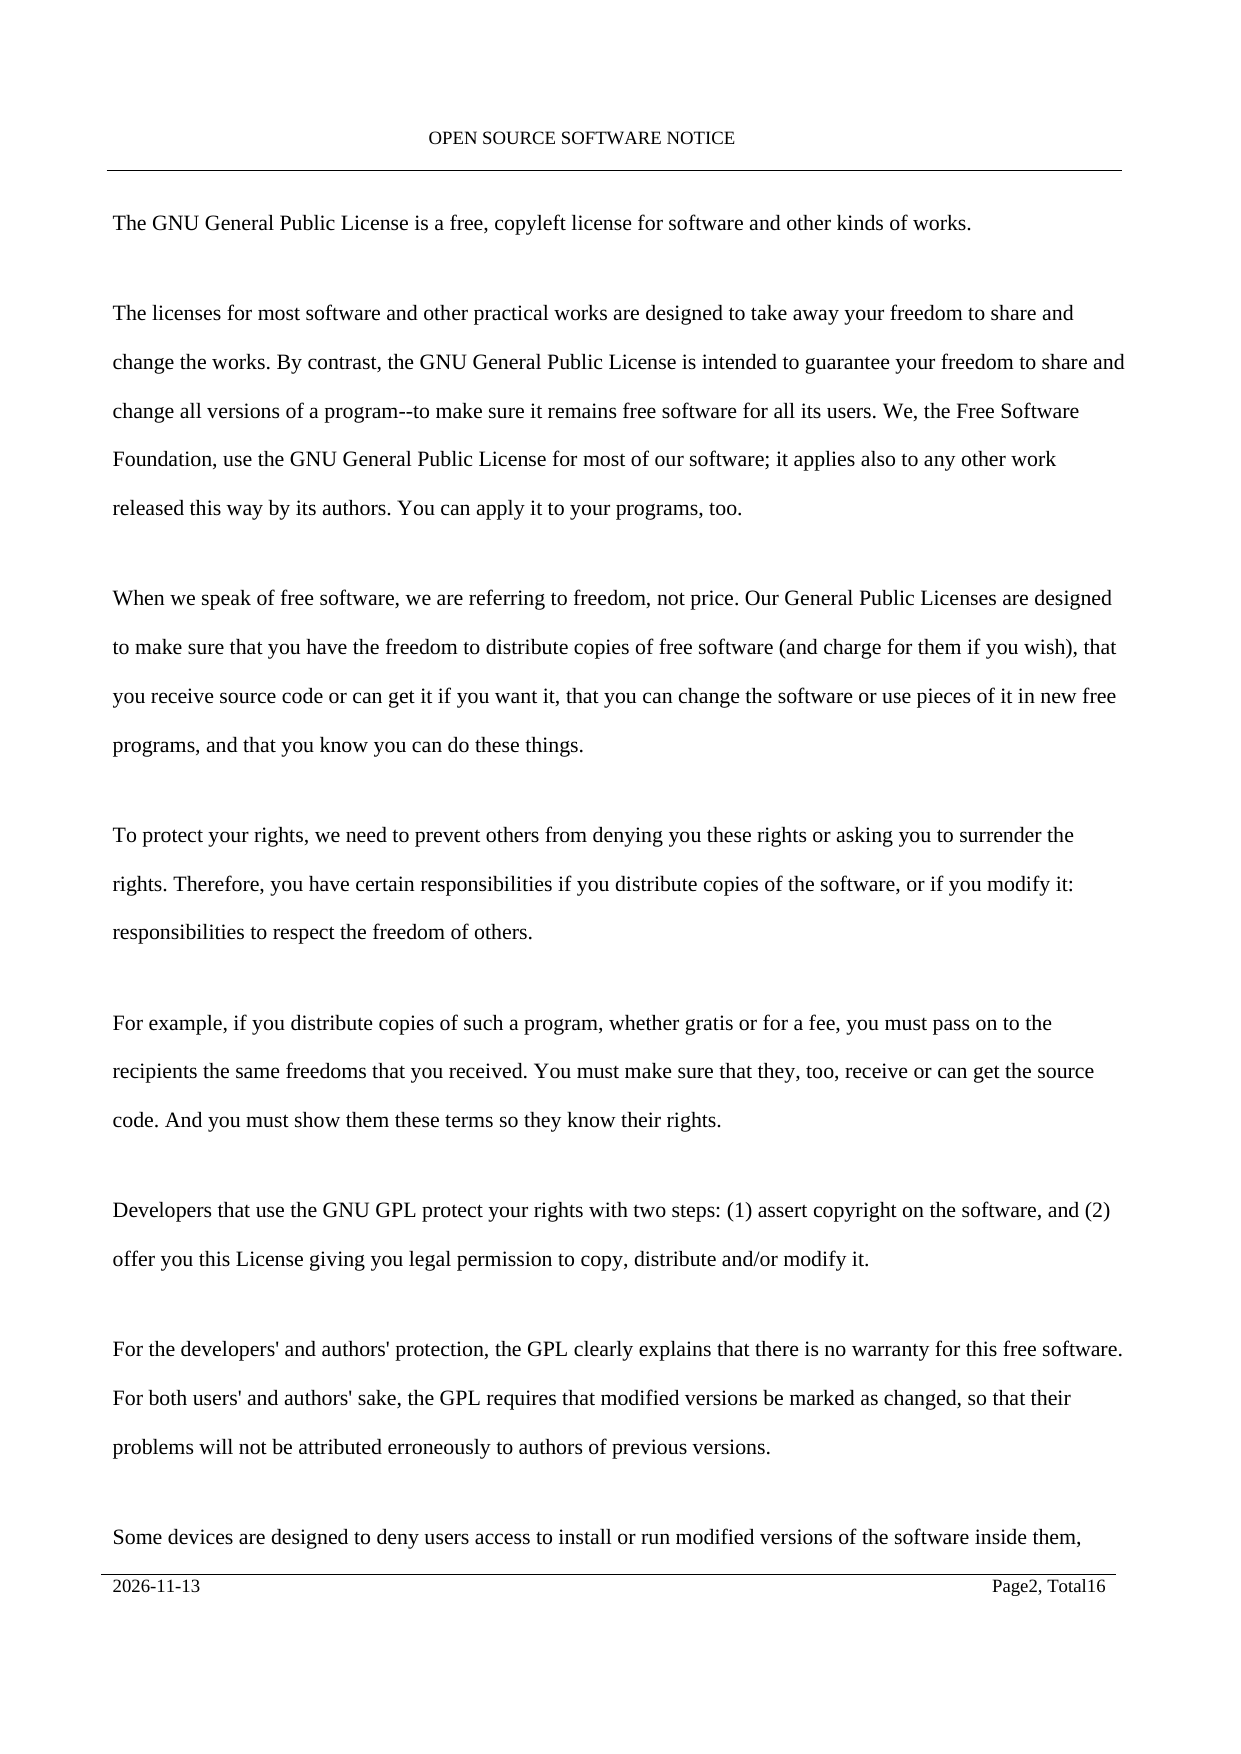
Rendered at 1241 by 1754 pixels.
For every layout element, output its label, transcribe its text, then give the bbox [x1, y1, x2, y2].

text For example, if you distribute copies of such a program, whether gratis or for a fee, you must pass on to the recipients the same freedoms that you received. You must make sure that they, too, receive or can get the source code. And you must show them these terms so they know their rights. [112, 1006, 1128, 1136]
text When we speak of free software, we are referring to freedom, not price. Our General Public Licenses are designed to make sure that you have the freedom to distribute copies of free software (and charge for them if you wish), that you receive source code or can get it if you want it, that you can change the software or use pieces of it in new free programs, and that you know you can do these things. [112, 582, 1128, 761]
text To protect your rights, we need to prevent others from denying you these rights or asking you to surrender the rights. Therefore, you have certain responsibilities if you distribute copies of the software, or if you modify it: responsibilities to respect the freedom of others. [112, 818, 1128, 948]
text The GNU General Public License is a free, copyleft license for software and other kinds of works. [112, 206, 1128, 239]
text For the developers' and authors' protection, the GPL clearly explains that there is no warranty for this free software. For both users' and authors' sake, the GPL requires that modified versions be marked as changed, so that their problems will not be attributed erroneously to authors of previous versions. [112, 1333, 1128, 1463]
text The licenses for most software and other practical works are designed to take away your freedom to share and change the works. By contrast, the GNU General Public License is intended to guarantee your freedom to share and change all versions of a program--to make sure it remains free software for all its users. We, the Free Software Foundation, use the GNU General Public License for most of our software; it applies also to any other work released this way by its authors. You can apply it to your programs, too. [112, 297, 1128, 524]
text Developers that use the GNU GPL protect your rights with two steps: (1) assert copyright on the software, and (2) offer you this License giving you legal permission to copy, distribute and/or modify it. [112, 1194, 1128, 1275]
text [112, 1520, 1128, 1553]
